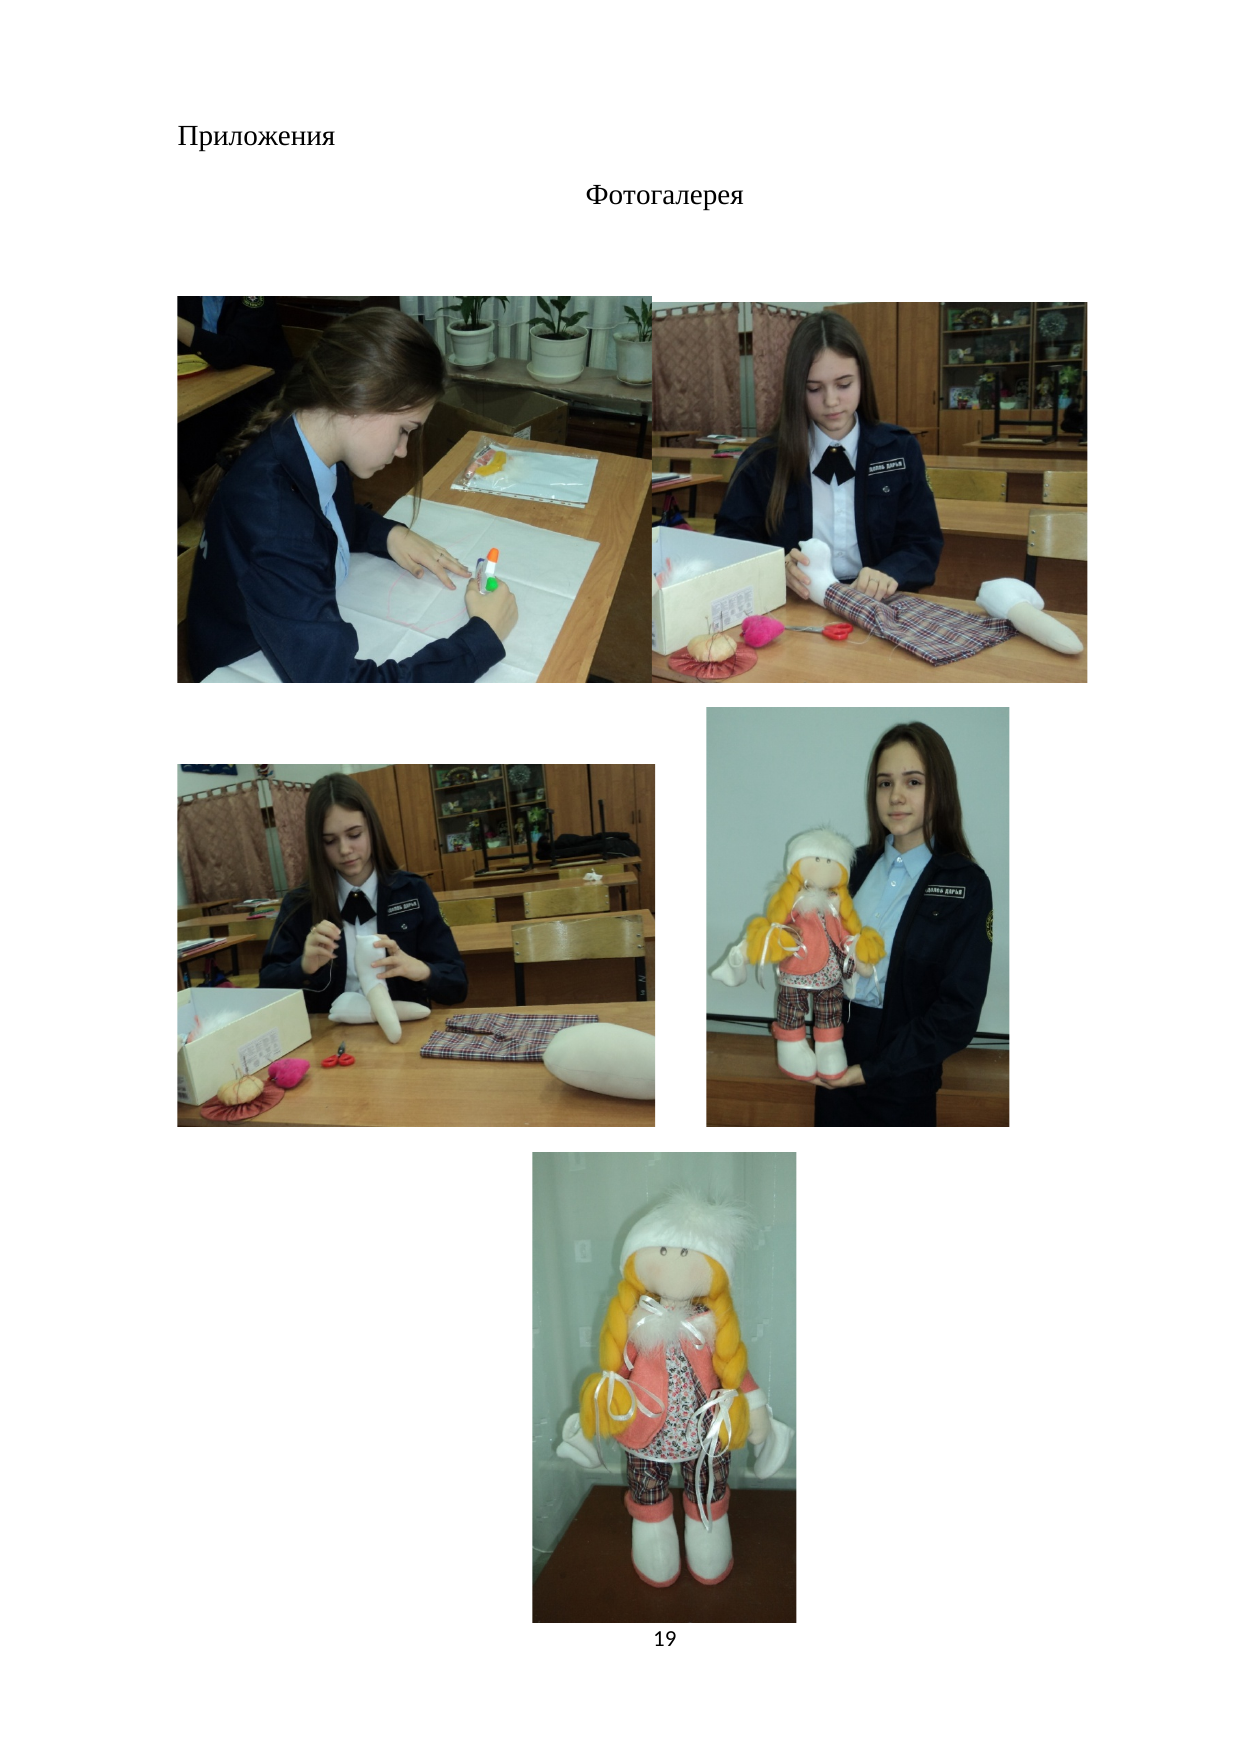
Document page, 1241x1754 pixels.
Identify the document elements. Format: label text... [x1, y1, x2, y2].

text Фотогалерея [177, 177, 1152, 211]
picture [706, 707, 1010, 1127]
picture [177, 296, 1088, 683]
picture [177, 764, 656, 1127]
text Приложения [177, 118, 1152, 152]
picture [532, 1152, 797, 1623]
